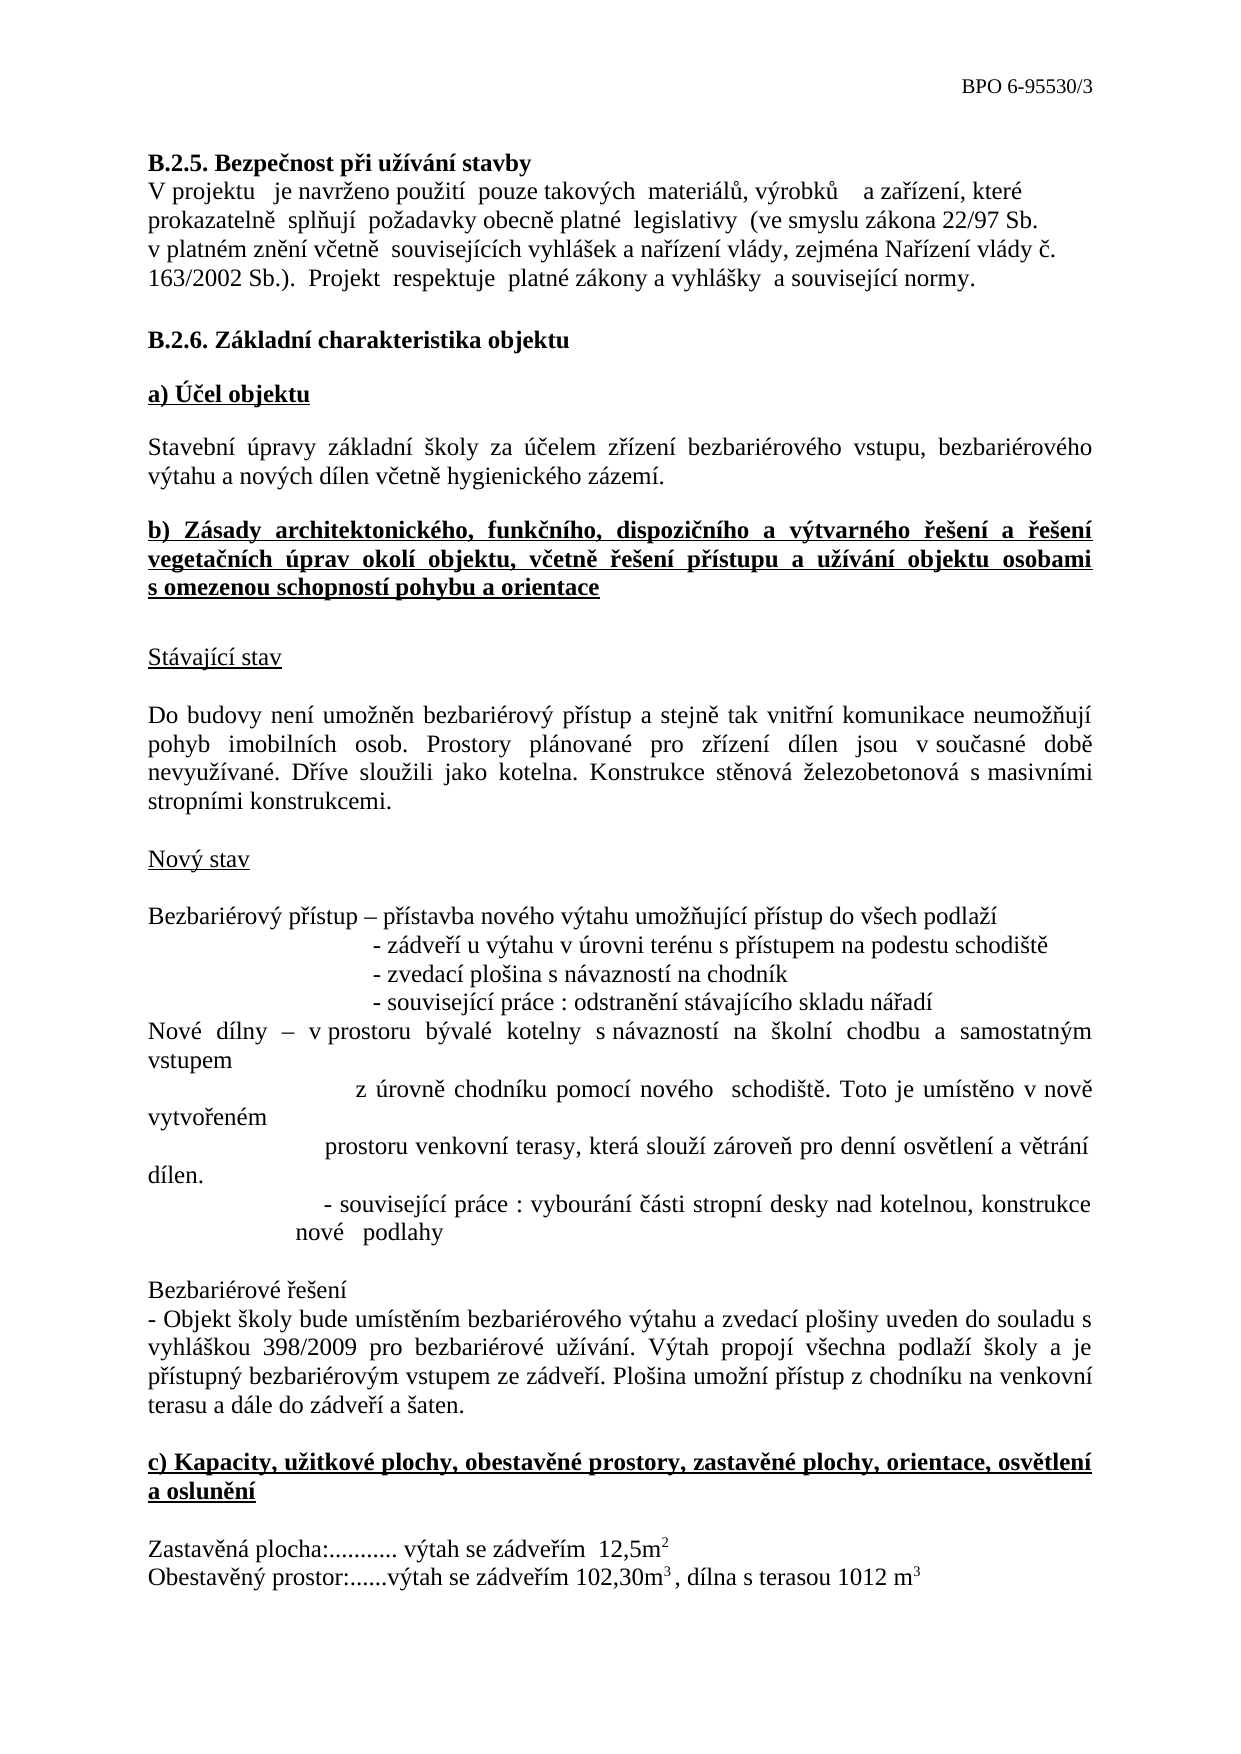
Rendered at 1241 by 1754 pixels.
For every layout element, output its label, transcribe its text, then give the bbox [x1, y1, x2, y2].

text prostoru venkovní terasy, která slouží zároveň pro denní osvětlení a větrání dílen. [148, 1131, 1093, 1189]
text B.2.5. Bezpečnost při užívání stavby [148, 148, 1093, 176]
text b) Zásady architektonického, funkčního, dispozičního a výtvarného řešení a řešení vegetačních úprav okolí objektu, včetně řešení přístupu a užívání objektu osobami s omezenou schopností pohybu a orientace [148, 541, 1093, 569]
text b) Zásady architektonického, funkčního, dispozičního a výtvarného řešení a řešení vegetačních úprav okolí objektu, včetně řešení přístupu a užívání objektu osobami s omezenou schopností pohybu a orientace [148, 515, 1093, 540]
text - související práce : vybourání části stropní desky nad kotelnou, konstrukce nové podlahy [162, 1189, 1093, 1246]
text Bezbariérový přístup – přístavba nového výtahu umožňující přístup do všech podlaží [148, 901, 1093, 930]
text Bezbariérové řešení [148, 1275, 1093, 1304]
text a) Účel objektu [148, 379, 1093, 407]
text Nové dílny – v prostoru bývalé kotelny s návazností na školní chodbu a samostatným vstupem [148, 1016, 1093, 1074]
text Stávající stav [148, 642, 1093, 671]
text b) Zásady architektonického, funkčního, dispozičního a výtvarného řešení a řešení vegetačních úprav okolí objektu, včetně řešení přístupu a užívání objektu osobami s omezenou schopností pohybu a orientace [148, 570, 1093, 601]
text Zastavěná plocha:........... výtah se zádveřím 12,5m2 [148, 1534, 1093, 1562]
text - související práce : odstranění stávajícího skladu nářadí [148, 987, 1093, 1016]
text Stavební úpravy základní školy za účelem zřízení bezbariérového vstupu, bezbariérového výtahu a nových dílen včetně hygienického zázemí. [148, 432, 1093, 490]
text V projektu je navrženo použití pouze takových materiálů, výrobků a zařízení, které prokazatelně splňují požadavky obecně platné legislativy (ve smyslu zákona 22/97 Sb. v platném znění včetně souvisejících vyhlášek a nařízení vlády, zejména Nařízení vlády č. 163/2002 Sb.). Projekt respektuje platné zákony a vyhlášky a související normy. [148, 176, 1093, 291]
text z úrovně chodníku pomocí nového schodiště. Toto je umístěno v nově vytvořeném [148, 1074, 1093, 1131]
text Obestavěný prostor:......výtah se zádveřím 102,30m3 , dílna s terasou 1012 m3 [148, 1562, 1093, 1591]
text Do budovy není umožněn bezbariérový přístup a stejně tak vnitřní komunikace neumožňují pohyb imobilních osob. Prostory plánované pro zřízení dílen jsou v současné době nevyužívané. Dříve sloužili jako kotelna. Konstrukce stěnová železobetonová s masivními stropními konstrukcemi. [148, 700, 1093, 815]
text - Objekt školy bude umístěním bezbariérového výtahu a zvedací plošiny uveden do souladu s vyhláškou 398/2009 pro bezbariérové užívání. Výtah propojí všechna podlaží školy a je přístupný bezbariérovým vstupem ze zádveří. Plošina umožní přístup z chodníku na venkovní terasu a dále do zádveří a šaten. [148, 1304, 1093, 1419]
text - zvedací plošina s návazností na chodník [148, 959, 1093, 987]
text - zádveří u výtahu v úrovni terénu s přístupem na podestu schodiště [148, 930, 1093, 959]
text B.2.6. Základní charakteristika objektu [148, 325, 1093, 354]
text c) Kapacity, užitkové plochy, obestavěné prostory, zastavěné plochy, orientace, osvětlení a oslunění [148, 1447, 1093, 1505]
text Nový stav [148, 844, 1093, 872]
